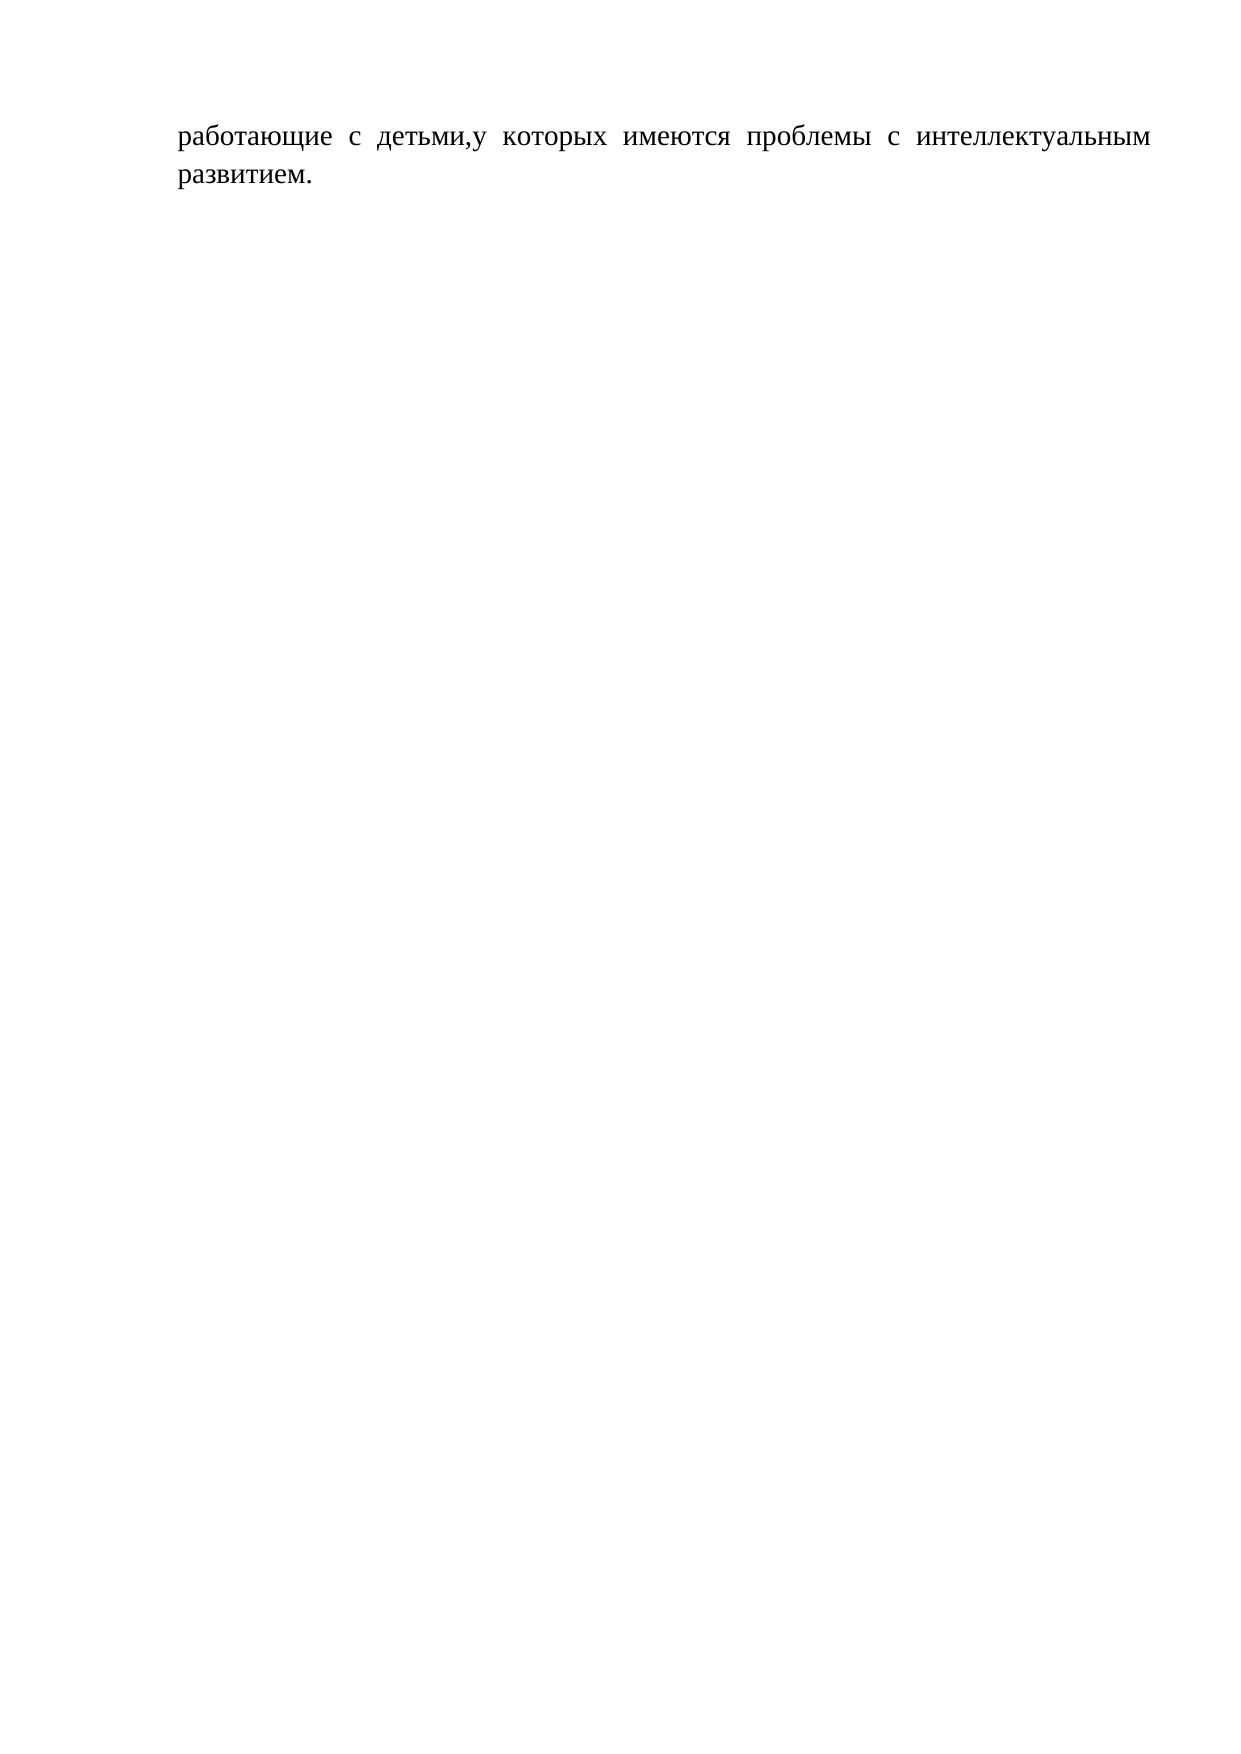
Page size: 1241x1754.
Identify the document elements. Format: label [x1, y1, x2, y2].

text [177, 118, 1152, 190]
